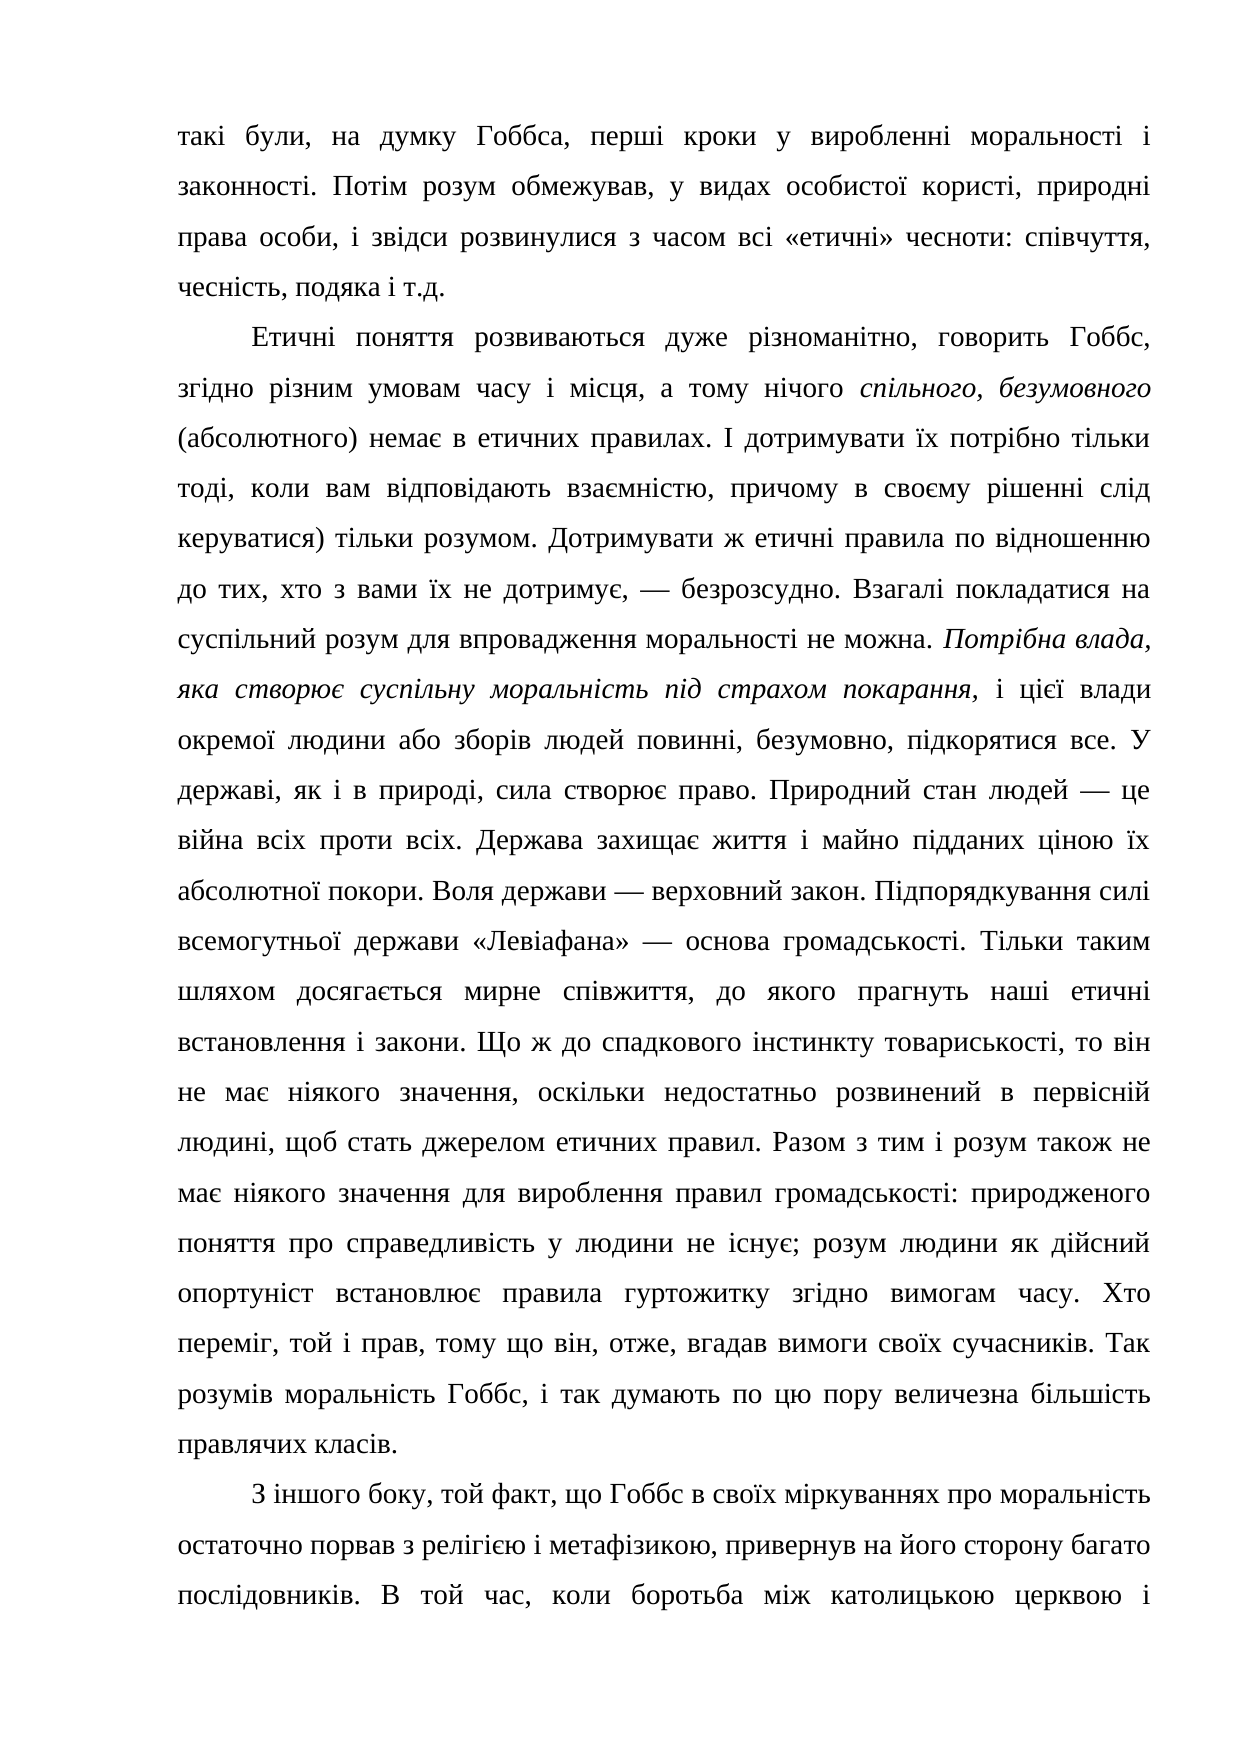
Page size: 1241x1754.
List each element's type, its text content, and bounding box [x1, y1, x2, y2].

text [177, 1477, 1152, 1611]
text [177, 118, 1152, 303]
text Етичні поняття розвиваються дуже різноманітно, говорить Гоббс, згідно різним умовам часу і місця, а тому нічого спільного, безумовного (абсолютного) немає в етичних правилах. І дотримувати їх потрібно тільки тоді, коли вам відповідають взаємністю, причому в своєму рішенні слід керуватися) тільки розумом. Дотримувати ж етичні правила по відношенню до тих, хто з вами їх не дотримує, — безрозсудно. Взагалі покладатися на суспільний розум для впровадження моральності не можна. Потрібна влада, яка створює суспільну моральність під страхом покарання, і цієї влади окремої людини або зборів людей повинні, безумовно, підкорятися все. У державі, як і в природі, сила створює право. Природний стан людей — це війна всіх проти всіх. Держава захищає життя і майно підданих ціною їх абсолютної покори. Воля держави — верховний закон. Підпорядкування силі всемогутньої держави «Левіафана» — основа громадськості. Тільки таким шляхом досягається мирне співжиття, до якого прагнуть наші етичні встановлення і закони. Що ж до спадкового інстинкту товариськості, то він не має ніякого значення, оскільки недостатньо розвинений в первісній людині, щоб стать джерелом етичних правил. Разом з тим і розум також не має ніякого значення для вироблення правил громадськості: природженого поняття про справедливість у людини не існує; розум людини як дійсний опортуніст встановлює правила гуртожитку згідно вимогам часу. Хто переміг, той і прав, тому що він, отже, вгадав вимоги своїх сучасників. Так розумів моральність Гоббс, і так думають по цю пору величезна більшість правлячих класів. [177, 319, 1152, 1460]
